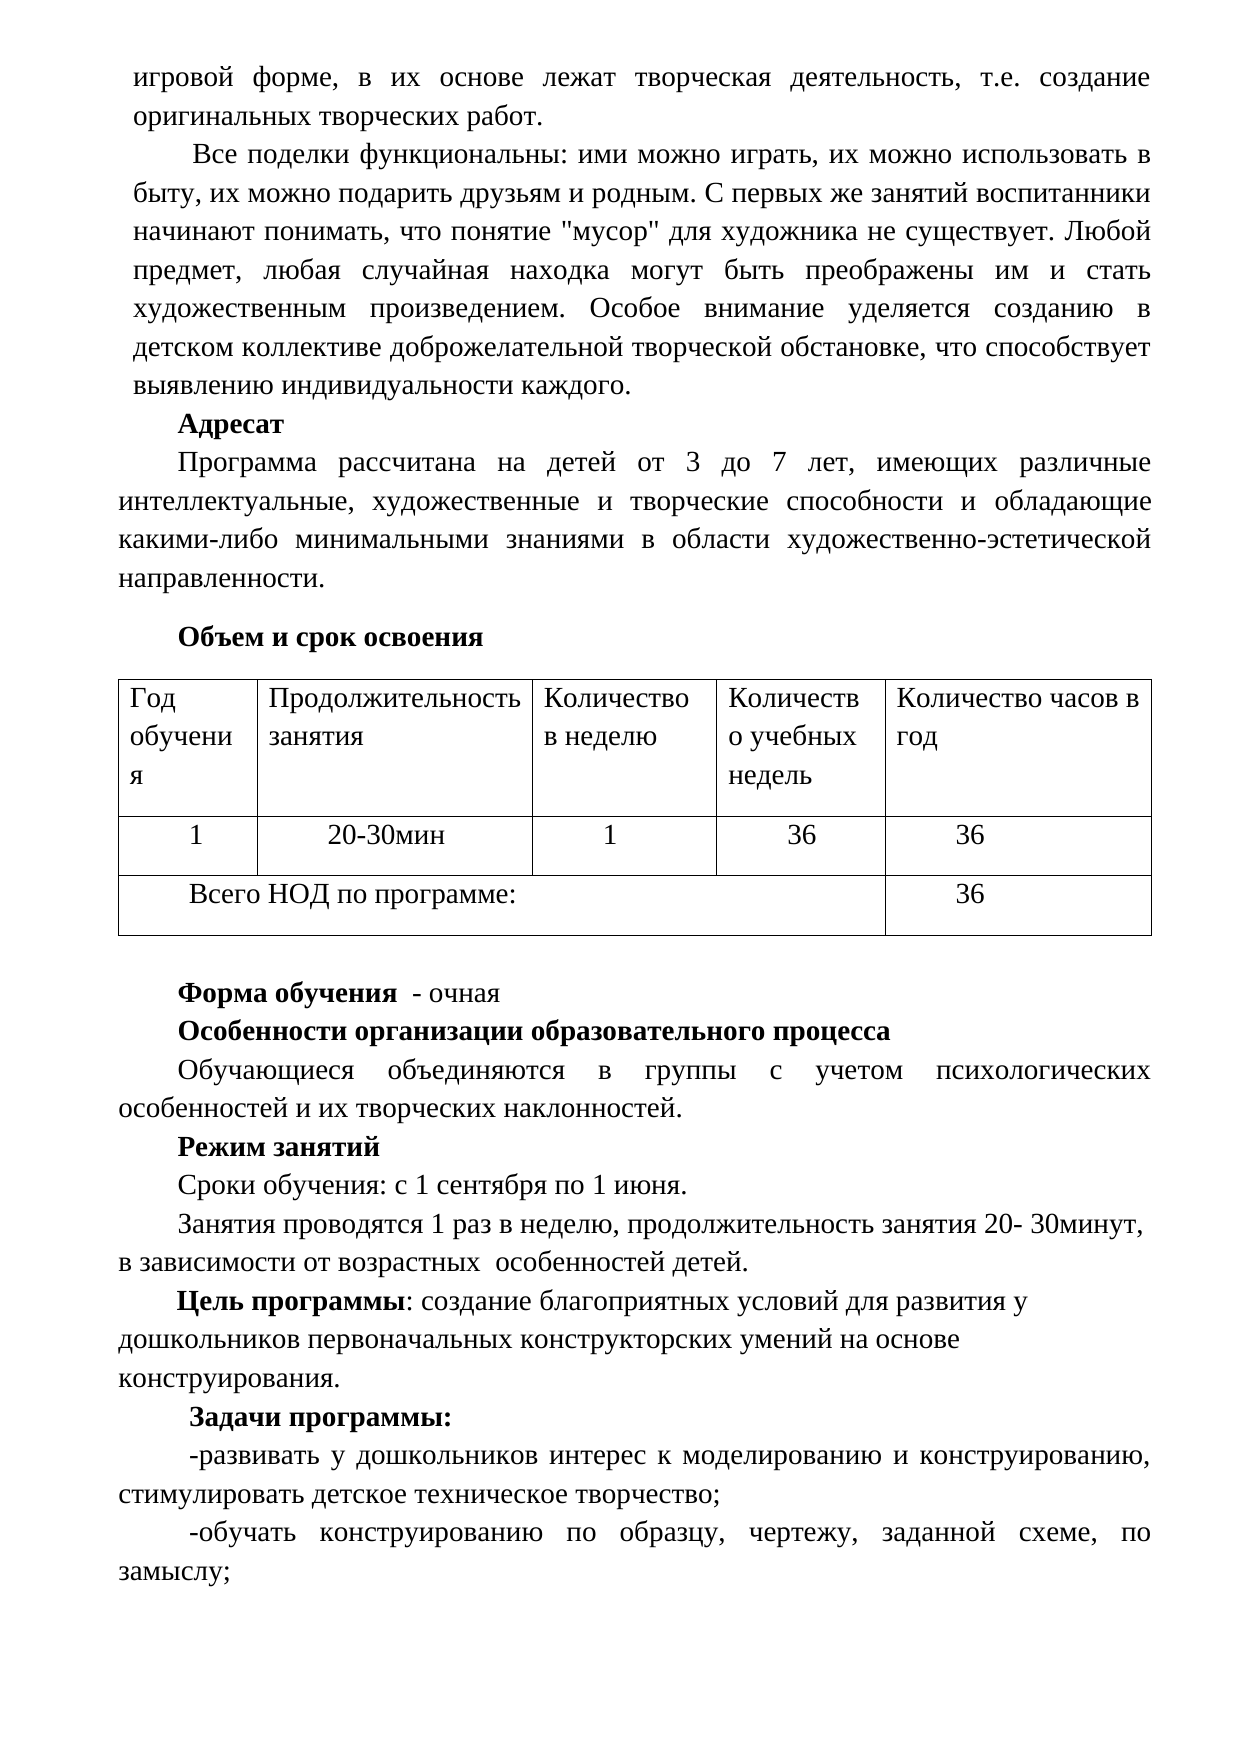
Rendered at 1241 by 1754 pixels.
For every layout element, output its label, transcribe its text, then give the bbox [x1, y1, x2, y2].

table_cell 1 [119, 817, 257, 875]
text -развивать у дошкольников интерес к моделированию и конструированию, стимулировать детское техническое творчество; [118, 1437, 1152, 1509]
table_cell 20-30мин [258, 817, 532, 875]
table_cell 36 [886, 817, 1151, 875]
table_header Год обучения [119, 680, 257, 816]
table_header Количество учебных недель [717, 680, 885, 816]
text Объем и срок освоения [118, 619, 1152, 653]
table_header Количество в неделю [533, 680, 716, 816]
text Особенности организации образовательного процесса [118, 1013, 1152, 1047]
table_cell 36 [717, 817, 885, 875]
text Программа рассчитана на детей от 3 до 7 лет, имеющих различные интеллектуальные, художественные и творческие способности и обладающие какими-либо минимальными знаниями в области художественно-эстетической направленности. [118, 444, 1152, 594]
text Все поделки функциональны: ими можно играть, их можно использовать в быту, их можно подарить друзьям и родным. С первых же занятий воспитанники начинают понимать, что понятие "мусор" для художника не существует. Любой предмет, любая случайная находка могут быть преображены им и стать художественным произведением. Особое внимание уделяется созданию в детском коллективе доброжелательной творческой обстановке, что способствует выявлению индивидуальности каждого. [133, 136, 1152, 401]
table_cell 1 [533, 817, 716, 875]
table_cell 36 [886, 876, 1151, 935]
table_header Продолжительность занятия [258, 680, 532, 816]
table_header Количество часов в год [886, 680, 1151, 816]
text Сроки обучения: с 1 сентября по 1 июня. [118, 1167, 1152, 1201]
text Задачи программы: [118, 1399, 1152, 1432]
list Занятия проводятся 1 раз в неделю, продолжительность занятия 20- 30минут, в зависимости от возрастных особенностей детей. Цель программы: создание благоприятных условий для развития у дошкольников первоначальных конструкторских умений на основе конструирования. [118, 1206, 1152, 1394]
text Адресат [118, 406, 1152, 439]
table_cell Всего НОД по программе: [119, 876, 885, 935]
text Режим занятий [118, 1129, 1152, 1162]
text -обучать конструированию по образцу, чертежу, заданной схеме, по замыслу; [118, 1514, 1152, 1586]
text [133, 59, 1152, 131]
text Форма обучения - очная [118, 975, 1152, 1008]
text Обучающиеся объединяются в группы с учетом психологических особенностей и их творческих наклонностей. [118, 1052, 1152, 1124]
